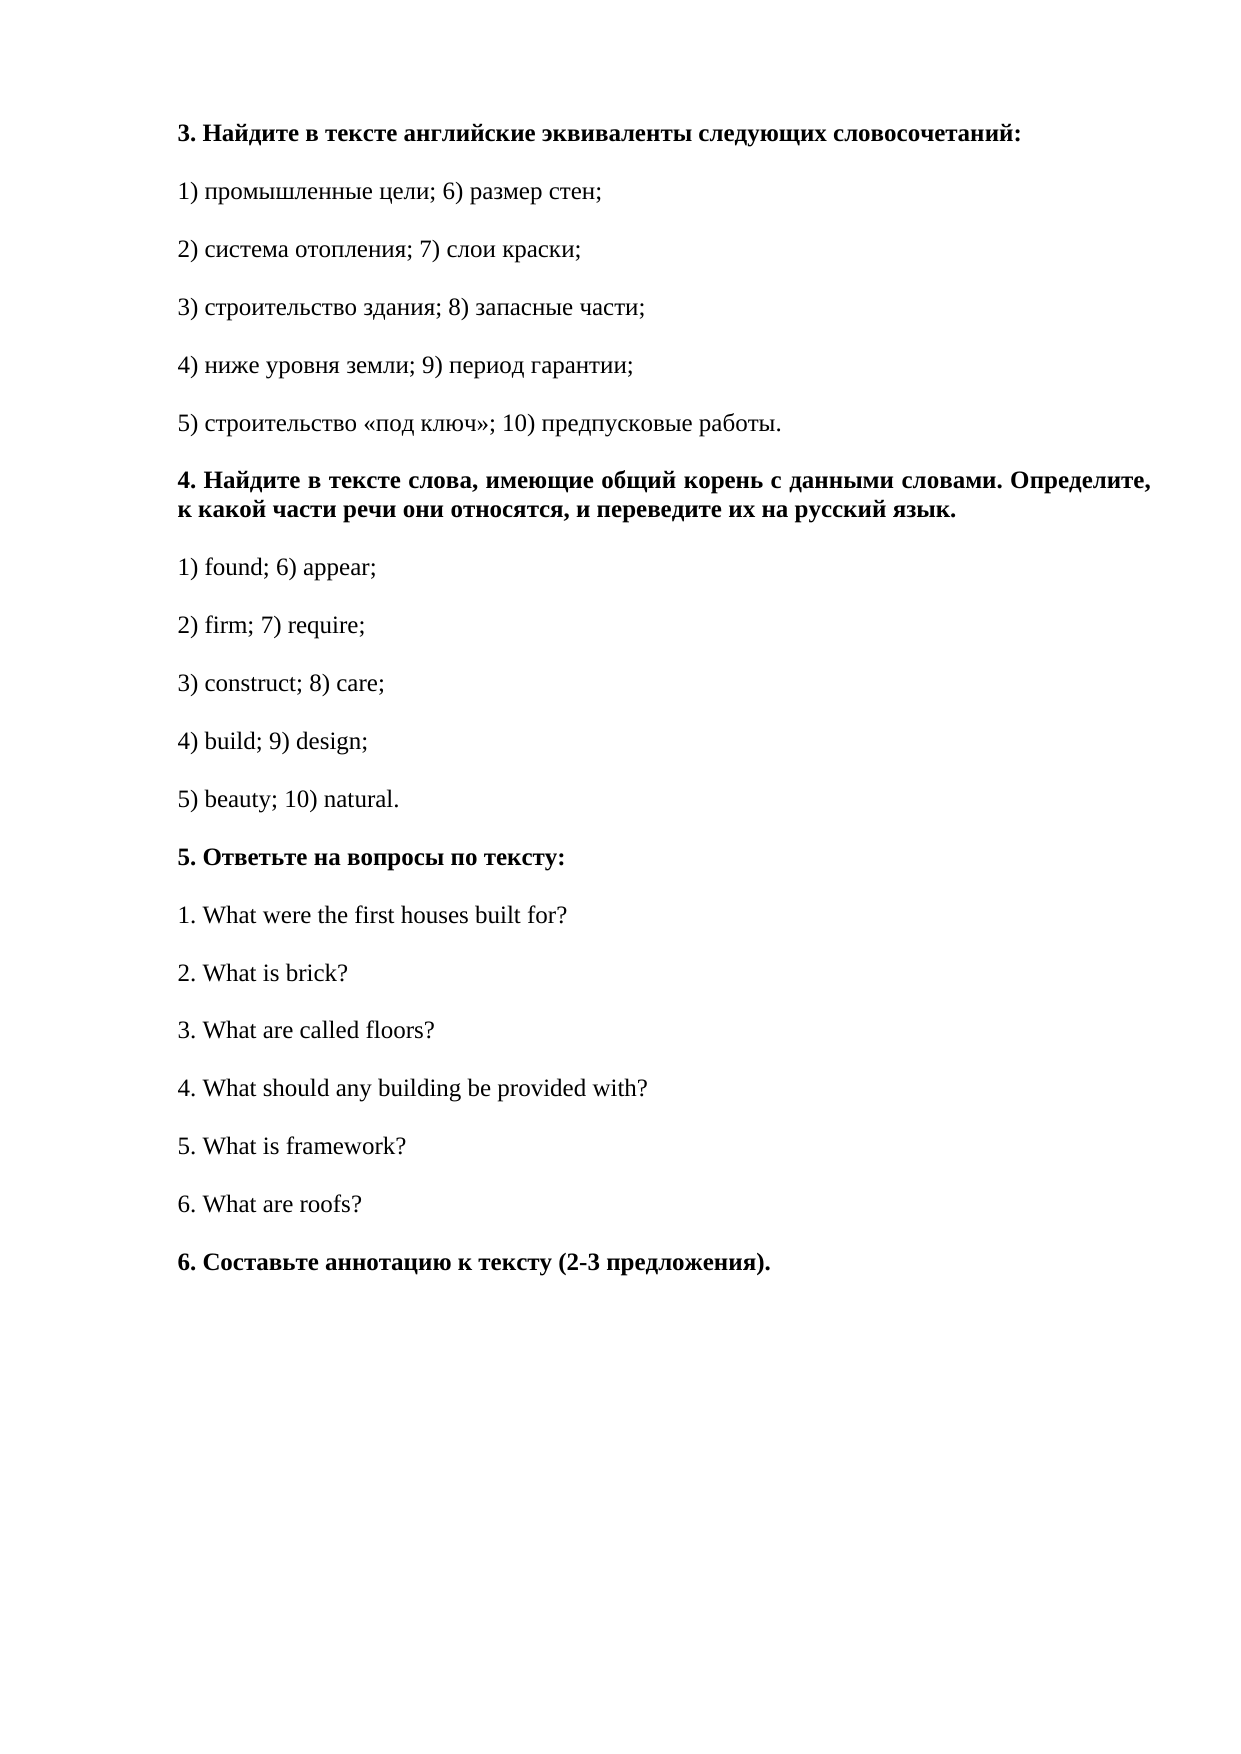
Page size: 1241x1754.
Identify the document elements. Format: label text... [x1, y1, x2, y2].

text 3) construct; 8) care; [177, 668, 1152, 697]
text 2.​ What is brick? [177, 958, 1152, 986]
text 6.​ What are roofs? [177, 1189, 1152, 1218]
text 2) система отопления; 7) слои краски; [177, 234, 1152, 263]
text 5) beauty; 10) natural. [177, 784, 1152, 813]
text 6. Составьте аннотацию к тексту (2-3 предложения). [177, 1247, 1152, 1276]
text 3.​ What are called floors? [177, 1016, 1152, 1044]
text 4) build; 9) design; [177, 726, 1152, 755]
text 3) строительство здания; 8) запасные части; [177, 292, 1152, 321]
text 5.​ What is framework? [177, 1131, 1152, 1160]
text 1) промышленные цели; 6) размер стен; [177, 176, 1152, 205]
text 5) строительство «под ключ»; 10) предпусковые работы. [177, 408, 1152, 436]
text 5. Ответьте на вопросы по тексту: [177, 842, 1152, 871]
text 4) ниже уровня земли; 9) период гарантии; [177, 350, 1152, 378]
text 4. Найдите в тексте слова, имеющие общий корень с данными словами. Определите, к какой части речи они относятся, и переведите их на русский язык. [177, 466, 1152, 523]
text 4.​ What should any building be provided with? [177, 1073, 1152, 1102]
text 3. Найдите в тексте английские эквиваленты следующих словосочетаний: [177, 118, 1152, 147]
text 2) firm; 7) require; [177, 610, 1152, 639]
text 1.​ What were the first houses built for? [177, 900, 1152, 928]
text 1) found; 6) appear; [177, 552, 1152, 581]
